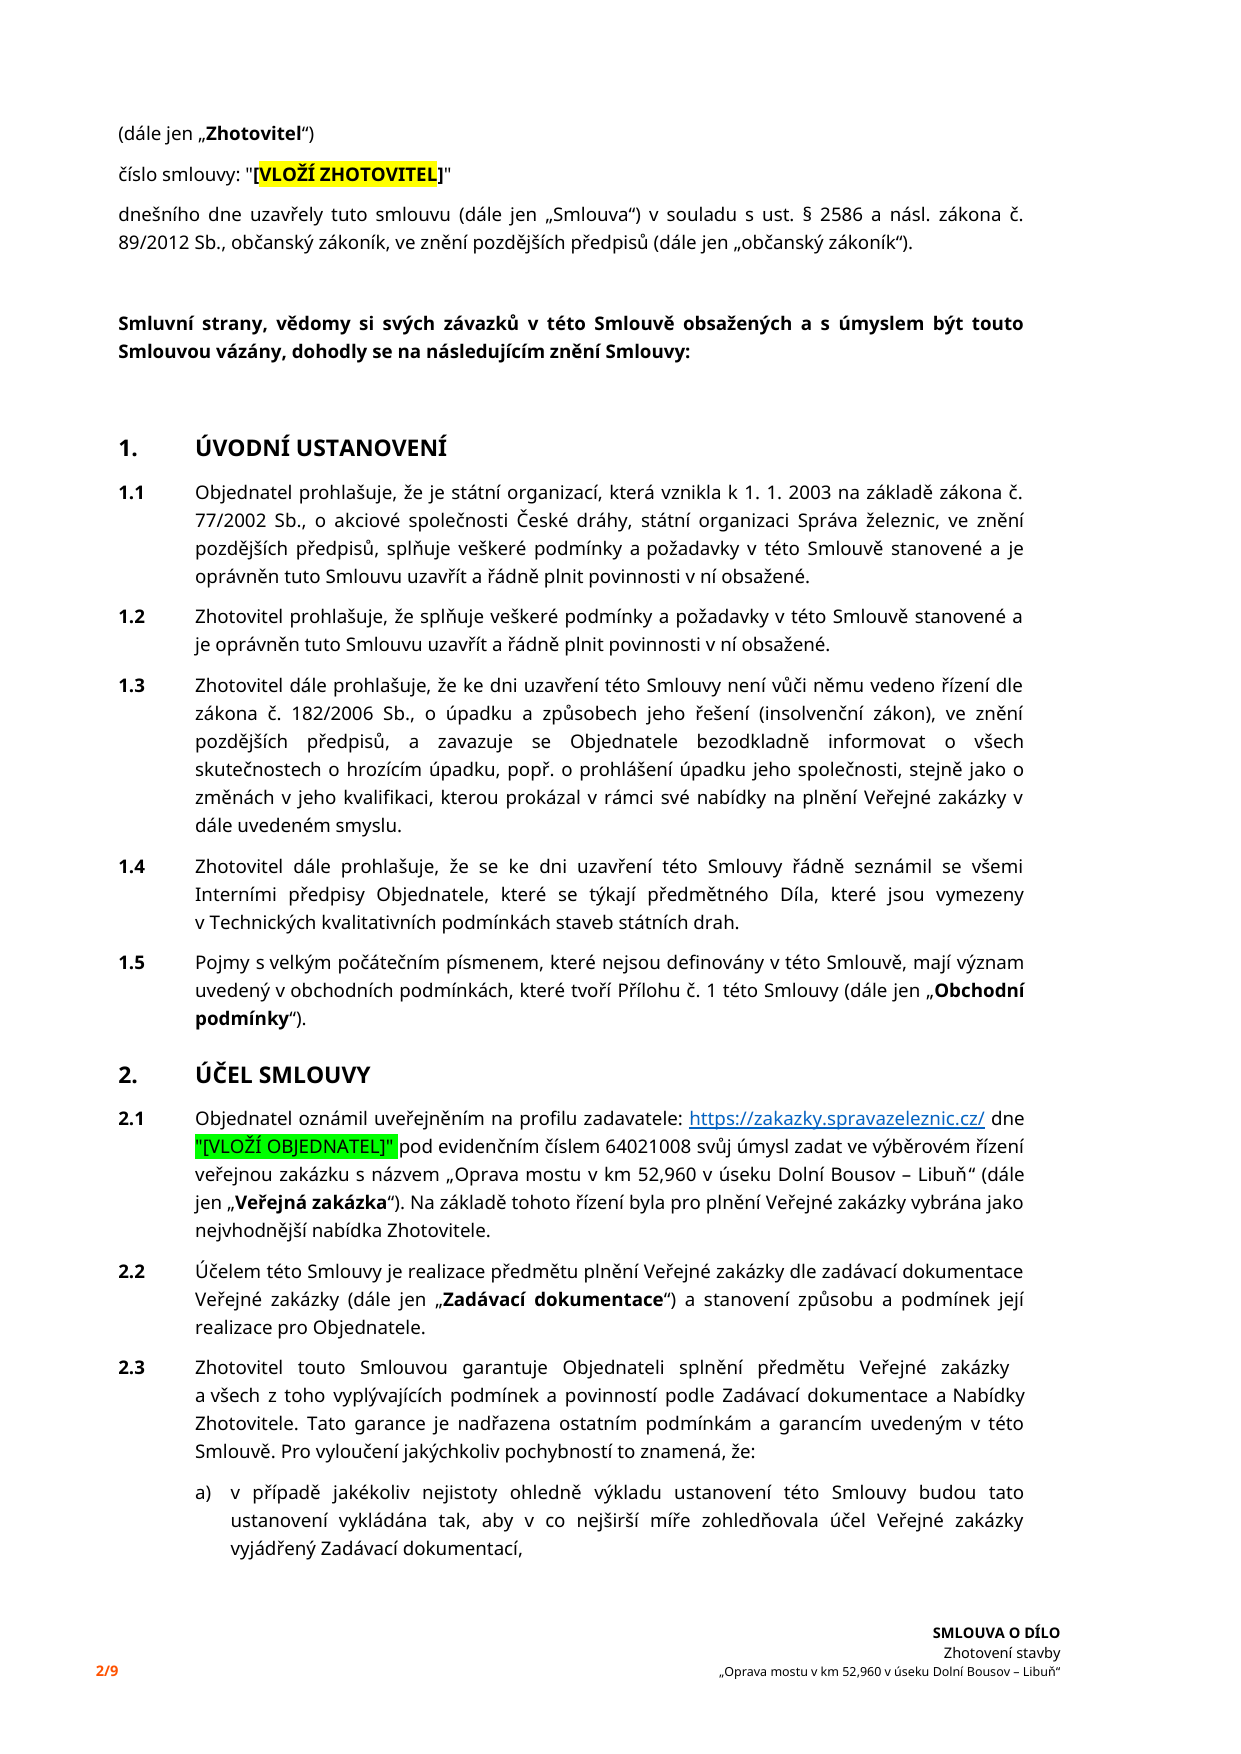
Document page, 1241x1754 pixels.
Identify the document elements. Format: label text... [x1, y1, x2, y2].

text Zhotovitel touto Smlouvou garantuje Objednateli splnění předmětu Veřejné zakázky a všech z toho vyplývajících podmínek a povinností podle Zadávací dokumentace a Nabídky Zhotovitele. Tato garance je nadřazena ostatním podmínkám a garancím uvedeným v této Smlouvě. Pro vyloučení jakýchkoliv pochybností to znamená, že: [118, 1354, 1024, 1464]
text číslo smlouvy: "[VLOŽÍ ZHOTOVITEL]" [118, 161, 259, 187]
text ÚČEL SMLOUVY [118, 1058, 1024, 1090]
text Smluvní strany, vědomy si svých závazků v této Smlouvě obsažených a s úmyslem být touto Smlouvou vázány, dohodly se na následujícím znění Smlouvy: [118, 311, 1024, 364]
text ÚVODNÍ USTANOVENÍ [118, 432, 1024, 463]
text v případě jakékoliv nejistoty ohledně výkladu ustanovení této Smlouvy budou tato ustanovení vykládána tak, aby v co nejširší míře zohledňovala účel Veřejné zakázky vyjádřený Zadávací dokumentací, [195, 1479, 1024, 1561]
text Zhotovitel dále prohlašuje, že ke dni uzavření této Smlouvy není vůči němu vedeno řízení dle zákona č. 182/2006 Sb., o úpadku a způsobech jeho řešení (insolvenční zákon), ve znění pozdějších předpisů, a zavazuje se Objednatele bezodkladně informovat o všech skutečnostech o hrozícím úpadku, popř. o prohlášení úpadku jeho společnosti, stejně jako o změnách v jeho kvalifikaci, kterou prokázal v rámci své nabídky na plnění Veřejné zakázky v dále uvedeném smyslu. [118, 672, 1024, 838]
text dnešního dne uzavřely tuto smlouvu (dále jen „Smlouva“) v souladu s ust. § 2586 a násl. zákona č. 89/2012 Sb., občanský zákoník, ve znění pozdějších předpisů (dále jen „občanský zákoník“). [118, 202, 1024, 255]
text Objednatel oznámil uveřejněním na profilu zadavatele: https://zakazky.spravazeleznic.cz/ dne pod evidenčním číslem 64021008 svůj úmysl zadat ve výběrovém řízení veřejnou zakázku s názvem „Oprava mostu v km 52,960 v úseku Dolní Bousov – Libuň“ (dále jen „Veřejná zakázka“). Na základě tohoto řízení byla pro plnění Veřejné zakázky vybrána jako nejvhodnější nabídka Zhotovitele. [118, 1105, 1024, 1243]
text číslo smlouvy: "[VLOŽÍ ZHOTOVITEL]" [437, 161, 1024, 187]
text Zhotovitel dále prohlašuje, že se ke dni uzavření této Smlouvy řádně seznámil se všemi Interními předpisy Objednatele, které se týkají předmětného Díla, které jsou vymezeny v Technických kvalitativních podmínkách staveb státních drah. [118, 853, 1024, 934]
text Zhotovitel prohlašuje, že splňuje veškeré podmínky a požadavky v této Smlouvě stanovené a je oprávněn tuto Smlouvu uzavřít a řádně plnit povinnosti v ní obsažené. [118, 604, 1024, 657]
text (dále jen „Zhotovitel“) [118, 121, 1024, 146]
text Účelem této Smlouvy je realizace předmětu plnění Veřejné zakázky dle zadávací dokumentace Veřejné zakázky (dále jen „Zadávací dokumentace“) a stanovení způsobu a podmínek její realizace pro Objednatele. [118, 1258, 1024, 1339]
text Objednatel prohlašuje, že je státní organizací, která vznikla k 1. 1. 2003 na základě zákona č. 77/2002 Sb., o akciové společnosti České dráhy, státní organizaci Správa železnic, ve znění pozdějších předpisů, splňuje veškeré podmínky a požadavky v této Smlouvě stanovené a je oprávněn tuto Smlouvu uzavřít a řádně plnit povinnosti v ní obsažené. [118, 479, 1024, 589]
text Pojmy s velkým počátečním písmenem, které nejsou definovány v této Smlouvě, mají význam uvedený v obchodních podmínkách, které tvoří Přílohu č. 1 této Smlouvy (dále jen „Obchodní podmínky“). [118, 949, 1024, 1031]
